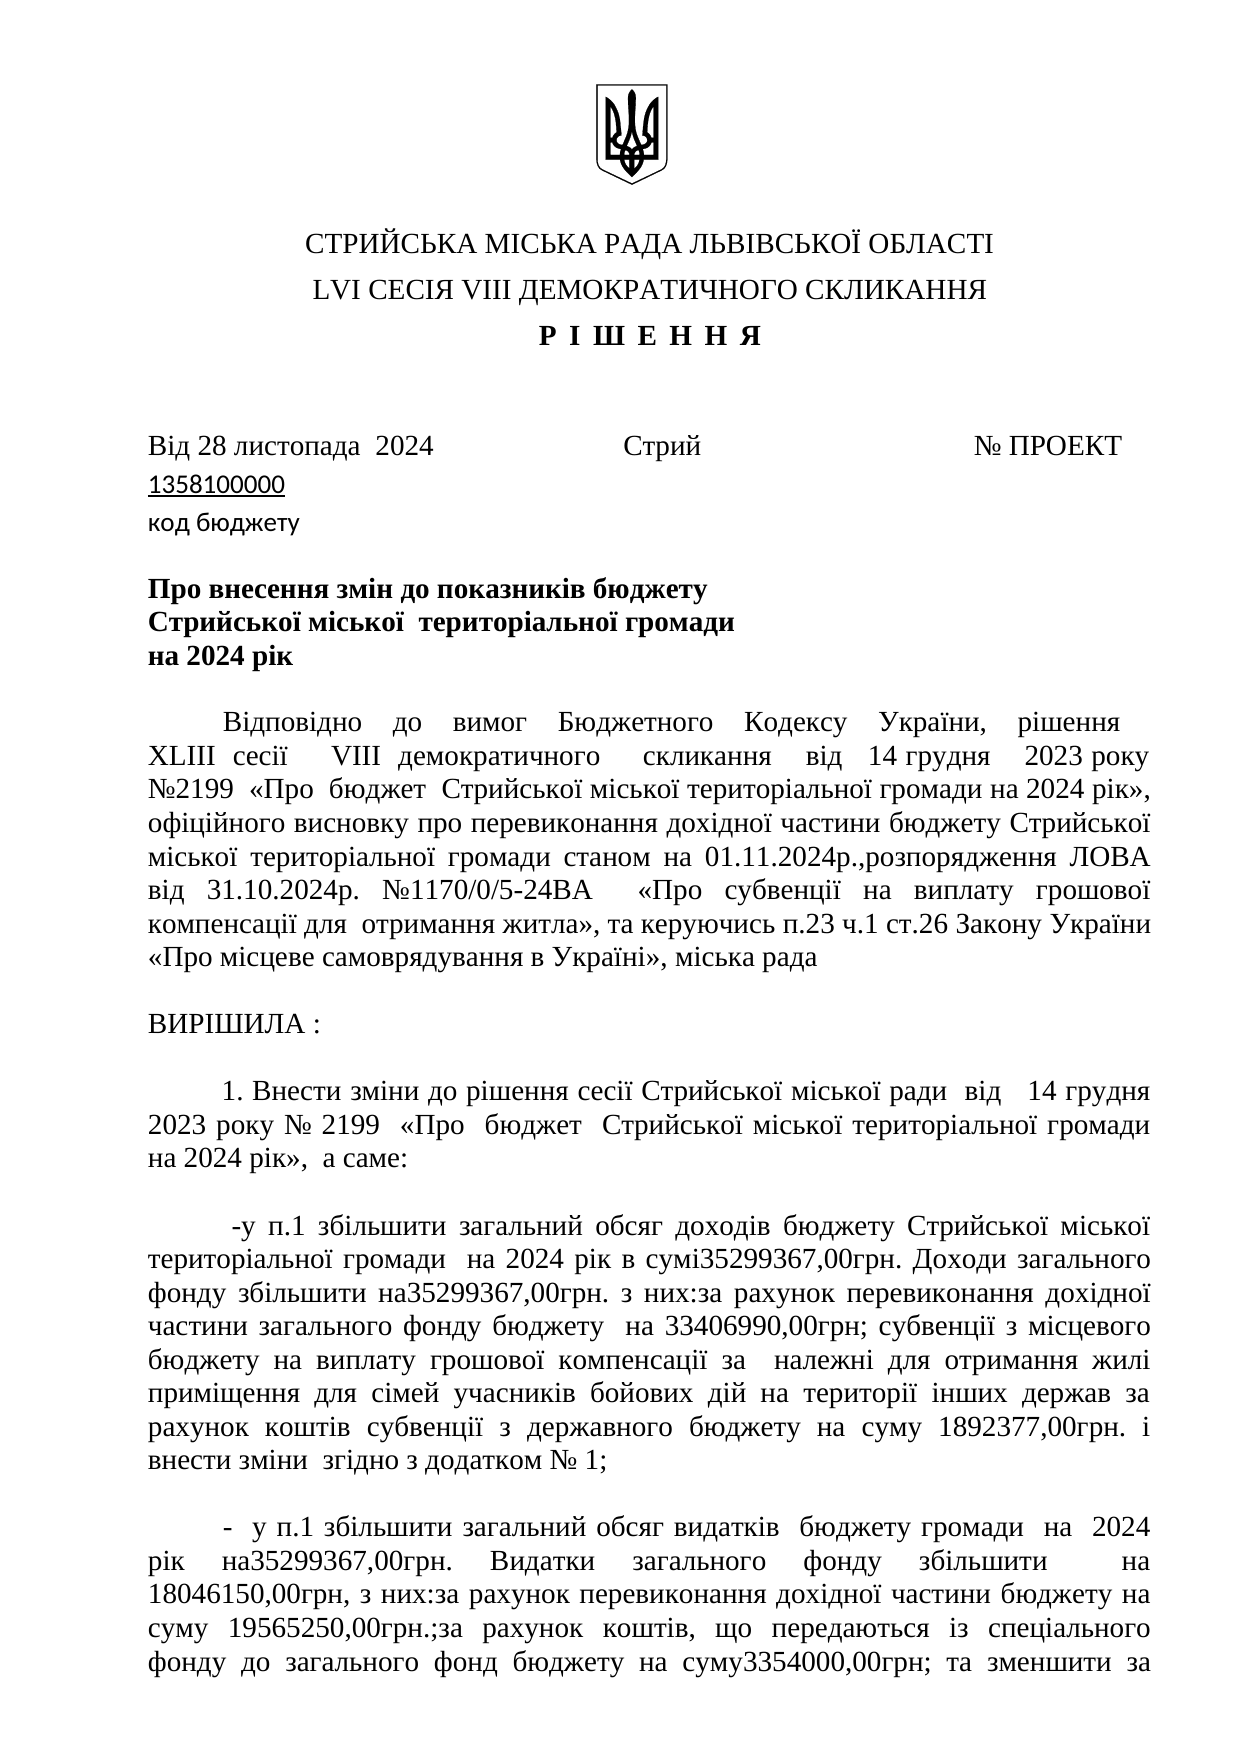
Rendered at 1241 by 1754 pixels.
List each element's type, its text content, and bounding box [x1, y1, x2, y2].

text на 2024 рік [148, 638, 1152, 672]
text РІШЕННЯ [148, 318, 1152, 351]
text 1. Внести зміни до рішення сесії Стрийської міської ради від 14 грудня 2023 року № 2199 «Про бюджет Стрийської міської територіальної громади на 2024 рік», а саме: [148, 1073, 1152, 1174]
text ВИРІШИЛА : [148, 1006, 1152, 1040]
text Від 28 листопада 2024 Стрий № ПРОЕКТ [148, 428, 1152, 462]
text код бюджету [148, 505, 1152, 538]
text Відповідно до вимог Бюджетного Кодексу України, рішення XLІII сесії VІІІ демократичного скликання від 14 грудня 2023 року №2199 «Про бюджет Стрийської міської територіальної громади на 2024 рік», офіційного висновку про перевиконання дохідної частини бюджету Стрийської міської територіальної громади станом на 01.11.2024р.,розпорядження ЛОВА від 31.10.2024р. №1170/0/5-24ВА «Про субвенції на виплату грошової компенсації для отримання житла», та керуючись п.23 ч.1 ст.26 Закону України «Про місцеве самоврядування в Україні», міська рада [148, 704, 1152, 973]
text СТРИЙСЬКА МІСЬКА РАДА ЛЬВІВСЬКОЇ ОБЛАСТІ [148, 226, 1152, 259]
text LVI сесія VIII демократичного скликання [148, 272, 1152, 305]
text -у п.1 збільшити загальний обсяг доходів бюджету Стрийської міської територіальної громади на 2024 рік в сумі35299367,00грн. Доходи загального фонду збільшити на35299367,00грн. з них:за рахунок перевиконання дохідної частини загального фонду бюджету на 33406990,00грн; субвенції з місцевого бюджету на виплату грошової компенсації за належні для отримання жилі приміщення для сімей учасників бойових дій на території інших держав за рахунок коштів субвенції з державного бюджету на суму 1892377,00грн. і внести зміни згідно з додатком № 1; [148, 1208, 1152, 1476]
text Про внесення змін до показників бюджету [148, 571, 1152, 604]
text Стрийської міської територіальної громади [148, 604, 1152, 638]
text 1358100000 [148, 467, 1152, 500]
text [148, 1509, 1152, 1677]
